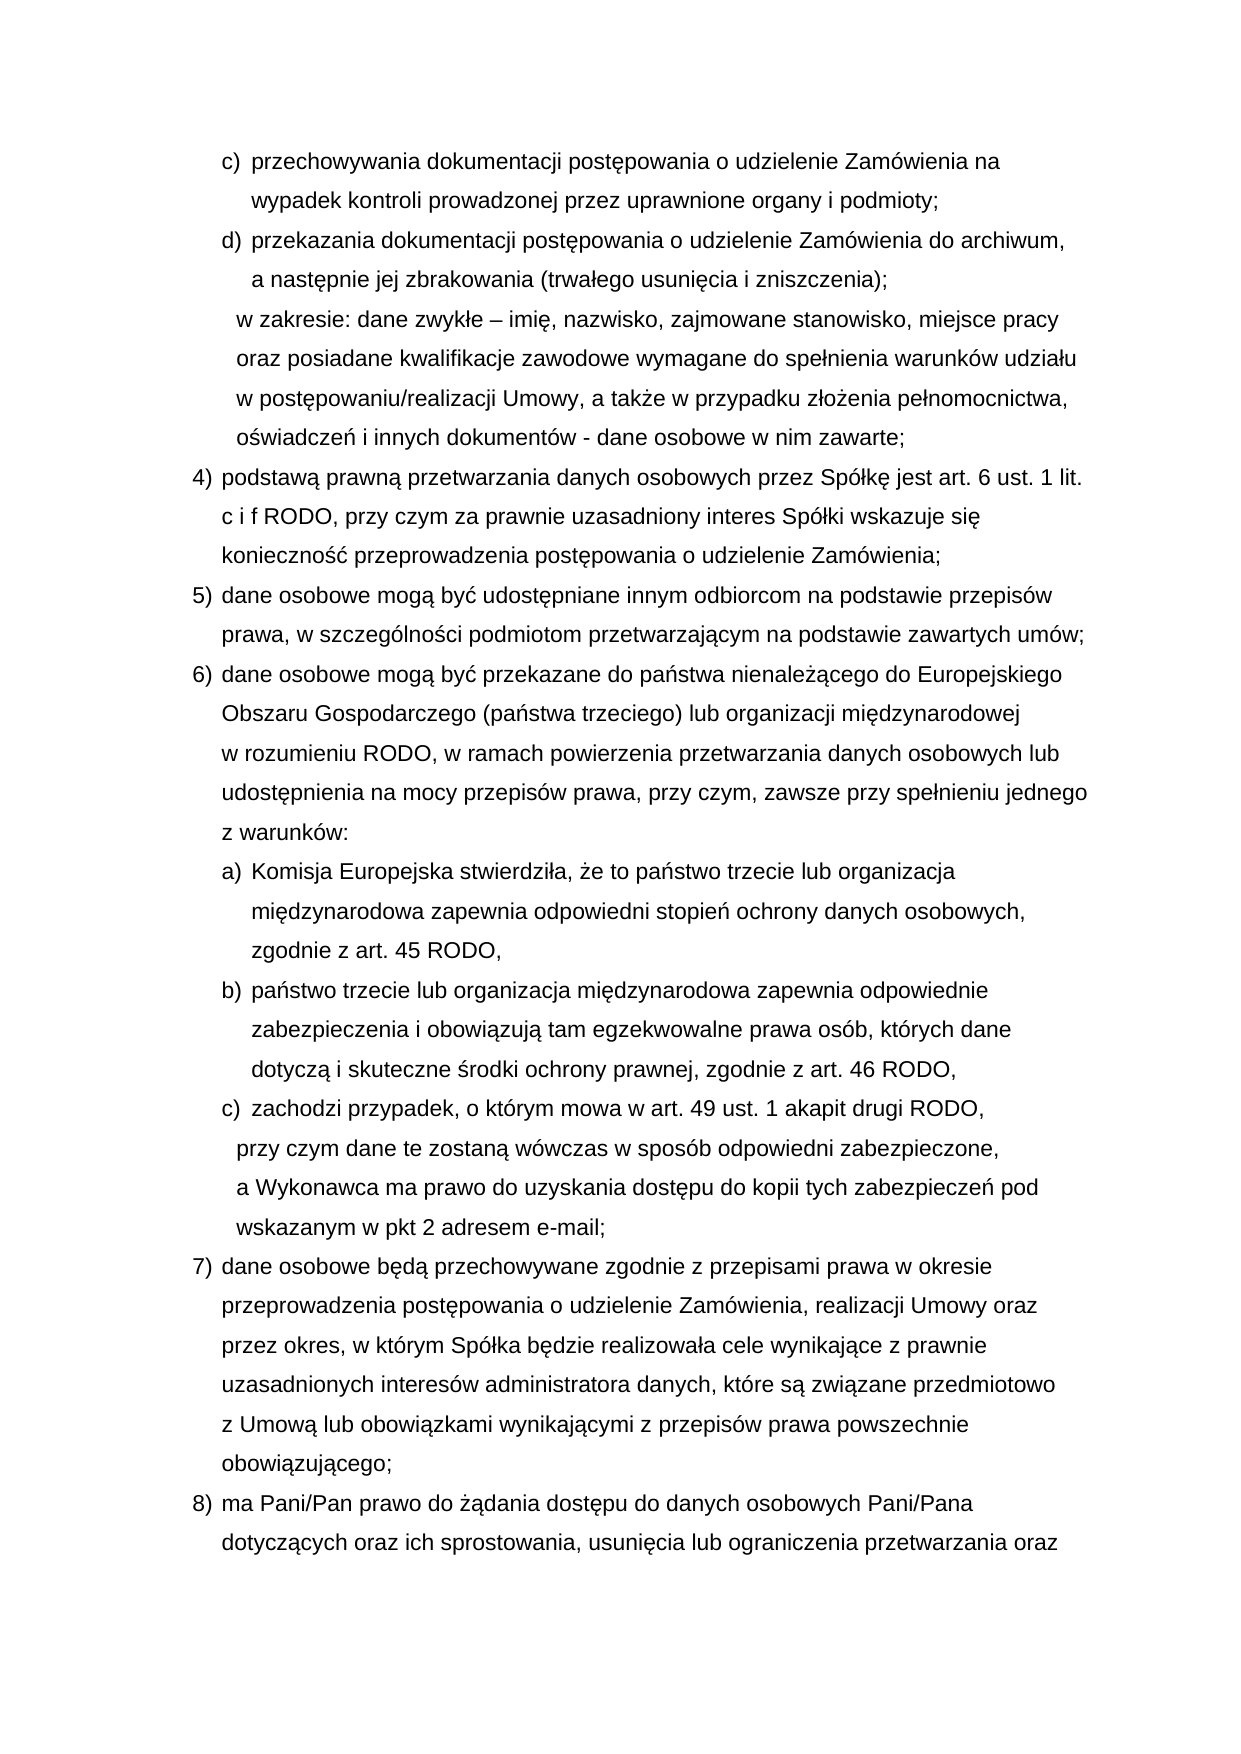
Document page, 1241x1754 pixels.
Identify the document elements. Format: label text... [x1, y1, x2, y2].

list przechowywania dokumentacji postępowania o udzielenie Zamówienia na wypadek kontroli prowadzonej przez uprawnione organy i podmioty; [221, 148, 1093, 213]
text w zakresie: dane zwykłe – imię, nazwisko, zajmowane stanowisko, miejsce pracy oraz posiadane kwalifikacje zawodowe wymagane do spełnienia warunków udziału w postępowaniu/realizacji Umowy, a także w przypadku złożenia pełnomocnictwa, oświadczeń i innych dokumentów - dane osobowe w nim zawarte; [236, 306, 1093, 450]
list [192, 1490, 1093, 1556]
list państwo trzecie lub organizacja międzynarodowa zapewnia odpowiednie zabezpieczenia i obowiązują tam egzekwowalne prawa osób, których dane dotyczą i skuteczne środki ochrony prawnej, zgodnie z art. 46 RODO, [221, 977, 1093, 1082]
list przekazania dokumentacji postępowania o udzielenie Zamówienia do archiwum, a następnie jej zbrakowania (trwałego usunięcia i zniszczenia); [221, 227, 1093, 292]
list Komisja Europejska stwierdziła, że to państwo trzecie lub organizacja międzynarodowa zapewnia odpowiedni stopień ochrony danych osobowych, zgodnie z art. 45 RODO, [221, 858, 1093, 963]
list zachodzi przypadek, o którym mowa w art. 49 ust. 1 akapit drugi RODO, [221, 1095, 1093, 1121]
list podstawą prawną przetwarzania danych osobowych przez Spółkę jest art. 6 ust. 1 lit. c i f RODO, przy czym za prawnie uzasadniony interes Spółki wskazuje się konieczność przeprowadzenia postępowania o udzielenie Zamówienia; [192, 463, 1093, 569]
list dane osobowe będą przechowywane zgodnie z przepisami prawa w okresie przeprowadzenia postępowania o udzielenie Zamówienia, realizacji Umowy oraz przez okres, w którym Spółka będzie realizowała cele wynikające z prawnie uzasadnionych interesów administratora danych, które są związane przedmiotowo z Umową lub obowiązkami wynikającymi z przepisów prawa powszechnie obowiązującego; [192, 1253, 1093, 1477]
list dane osobowe mogą być przekazane do państwa nienależącego do Europejskiego Obszaru Gospodarczego (państwa trzeciego) lub organizacji międzynarodowej w rozumieniu RODO, w ramach powierzenia przetwarzania danych osobowych lub udostępnienia na mocy przepisów prawa, przy czym, zawsze przy spełnieniu jednego z warunków: [192, 661, 1093, 845]
list dane osobowe mogą być udostępniane innym odbiorcom na podstawie przepisów prawa, w szczególności podmiotom przetwarzającym na podstawie zawartych umów; [192, 582, 1093, 648]
text przy czym dane te zostaną wówczas w sposób odpowiedni zabezpieczone, a Wykonawca ma prawo do uzyskania dostępu do kopii tych zabezpieczeń pod wskazanym w pkt 2 adresem e-mail; [236, 1134, 1093, 1240]
